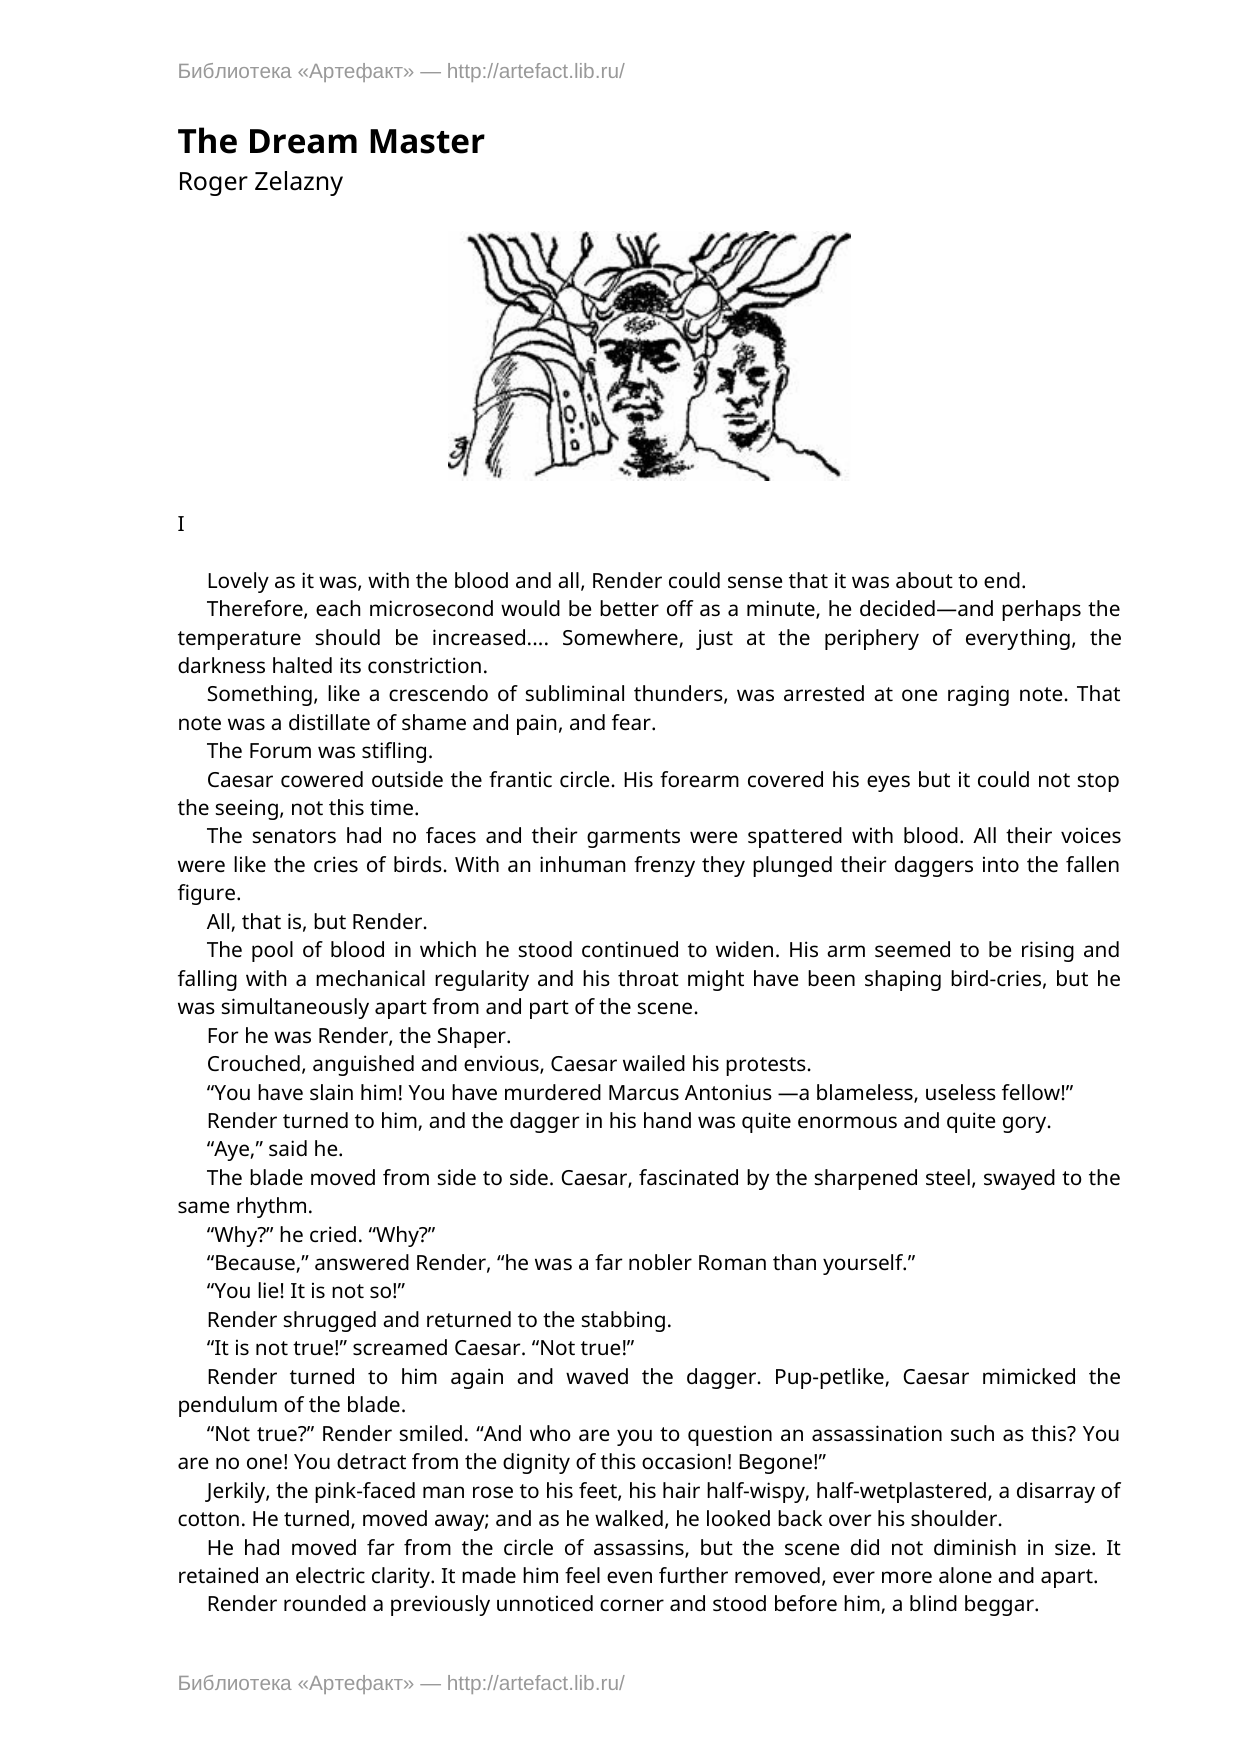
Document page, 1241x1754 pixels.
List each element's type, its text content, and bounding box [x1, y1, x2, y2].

text “You have slain him! You have murdered Marcus Antonius —a blameless, useless fellow!” [177, 1078, 1122, 1106]
text All, that is, but Render. [177, 907, 1122, 935]
subtitle I [177, 509, 1122, 537]
text Render shrugged and returned to the stabbing. [177, 1305, 1122, 1333]
text Caesar cowered outside the frantic circle. His forearm covered his eyes but it could not stop the seeing, not this time. [177, 765, 1122, 822]
text Lovely as it was, with the blood and all, Render could sense that it was about to end. [177, 566, 1122, 594]
text “It is not true!” screamed Caesar. “Not true!” [177, 1333, 1122, 1362]
text He had moved far from the circle of assassins, but the scene did not diminish in size. It retained an electric clarity. It made him feel even further removed, ever more alone and apart. [177, 1533, 1122, 1589]
text “Why?” he cried. “Why?” [177, 1220, 1122, 1248]
text The Forum was stifling. [177, 736, 1122, 765]
subtitle The Dream Master [177, 118, 1122, 163]
text Crouched, anguished and envious, Caesar wailed his protests. [177, 1049, 1122, 1078]
text The pool of blood in which he stood continued to widen. His arm seemed to be rising and falling with a mechanical regularity and his throat might have been shaping bird-cries, but he was simultaneously apart from and part of the scene. [177, 935, 1122, 1021]
text “Not true?” Render smiled. “And who are you to question an assassination such as this? You are no one! You detract from the dignity of this occasion! Begone!” [177, 1419, 1122, 1476]
text For he was Render, the Shaper. [177, 1021, 1122, 1049]
text Something, like a crescendo of subliminal thunders, was arrested at one raging note. That note was a distillate of shame and pain, and fear. [177, 679, 1122, 736]
text The senators had no faces and their garments were spattered with blood. All their voices were like the cries of birds. With an inhuman frenzy they plunged their daggers into the fallen figure. [177, 822, 1122, 907]
text Jerkily, the pink-faced man rose to his feet, his hair half-wispy, half-wetplastered, a disarray of cotton. He turned, moved away; and as he walked, he looked back over his shoulder. [177, 1476, 1122, 1533]
text Render turned to him, and the dagger in his hand was quite enormous and quite gory. [177, 1106, 1122, 1134]
text “Aye,” said he. [177, 1134, 1122, 1163]
picture [448, 231, 851, 481]
text “You lie! It is not so!” [177, 1277, 1122, 1305]
subtitle Roger Zelazny [177, 163, 1122, 198]
text Render rounded a previously unnoticed corner and stood before him, a blind beggar. [177, 1589, 1122, 1618]
text Render turned to him again and waved the dagger. Pup-petlike, Caesar mimicked the pendulum of the blade. [177, 1362, 1122, 1419]
text Therefore, each microsecond would be better off as a minute, he decided—and perhaps the temperature should be increased.... Somewhere, just at the periphery of everything, the darkness halted its constriction. [177, 594, 1122, 679]
text “Because,” answered Render, “he was a far nobler Roman than yourself.” [177, 1248, 1122, 1277]
text The blade moved from side to side. Caesar, fascinated by the sharpened steel, swayed to the same rhythm. [177, 1163, 1122, 1220]
